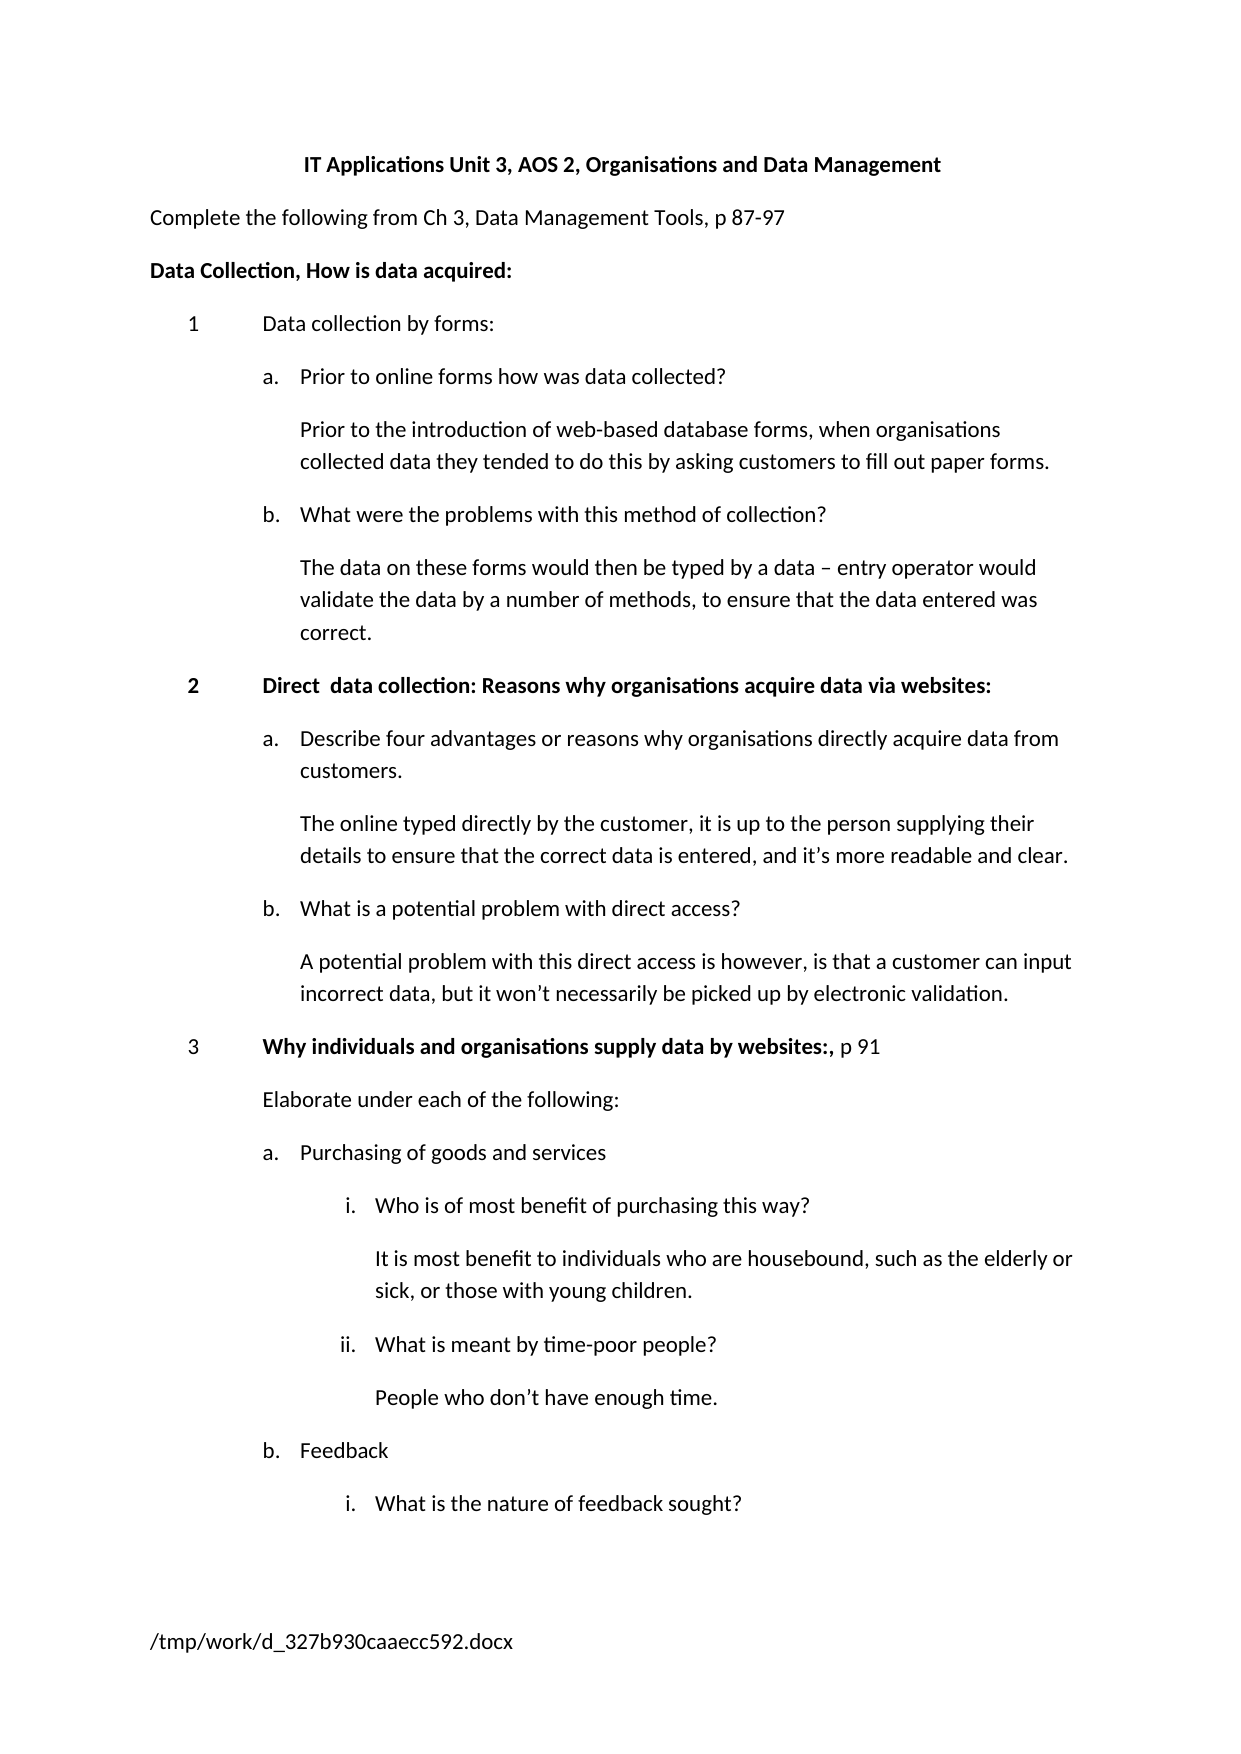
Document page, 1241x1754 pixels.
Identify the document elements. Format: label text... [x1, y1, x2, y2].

text A potential problem with this direct access is however, is that a customer can input incorrect data, but it won’t necessarily be picked up by electronic validation. [300, 947, 1090, 1007]
text It is most benefit to individuals who are housebound, such as the elderly or sick, or those with young children. [375, 1244, 1090, 1305]
text IT Applications Unit 3, AOS 2, Organisations and Data Management [150, 150, 1090, 178]
text The online typed directly by the customer, it is up to the person supplying their details to ensure that the correct data is entered, and it’s more readable and clear. [300, 809, 1090, 869]
text Prior to the introduction of web-based database forms, when organisations collected data they tended to do this by asking customers to fill out paper forms. [300, 415, 1090, 475]
list Prior to online forms how was data collected? [262, 362, 1090, 390]
list Direct data collection: Reasons why organisations acquire data via websites: [187, 671, 1090, 699]
text People who don’t have enough time. [375, 1383, 1090, 1411]
list Feedback [262, 1436, 1090, 1464]
list Who is of most benefit of purchasing this way? [356, 1191, 1090, 1219]
list What is meant by time-poor people? [356, 1330, 1090, 1358]
text The data on these forms would then be typed by a data – entry operator would validate the data by a number of methods, to ensure that the data entered was correct. [300, 553, 1090, 646]
list What were the problems with this method of collection? [262, 500, 1090, 528]
list Describe four advantages or reasons why organisations directly acquire data from customers. [262, 724, 1090, 784]
list Why individuals and organisations supply data by websites:, p 91 [187, 1032, 1090, 1060]
text Complete the following from Ch 3, Data Management Tools, p 87-97 [150, 203, 1090, 231]
list What is the nature of feedback sought? [356, 1489, 1090, 1517]
text Elaborate under each of the following: [262, 1085, 1090, 1113]
list Purchasing of goods and services [262, 1138, 1090, 1166]
list Data collection by forms: [187, 309, 1090, 337]
list What is a potential problem with direct access? [262, 894, 1090, 922]
text Data Collection, How is data acquired: [150, 256, 1090, 284]
